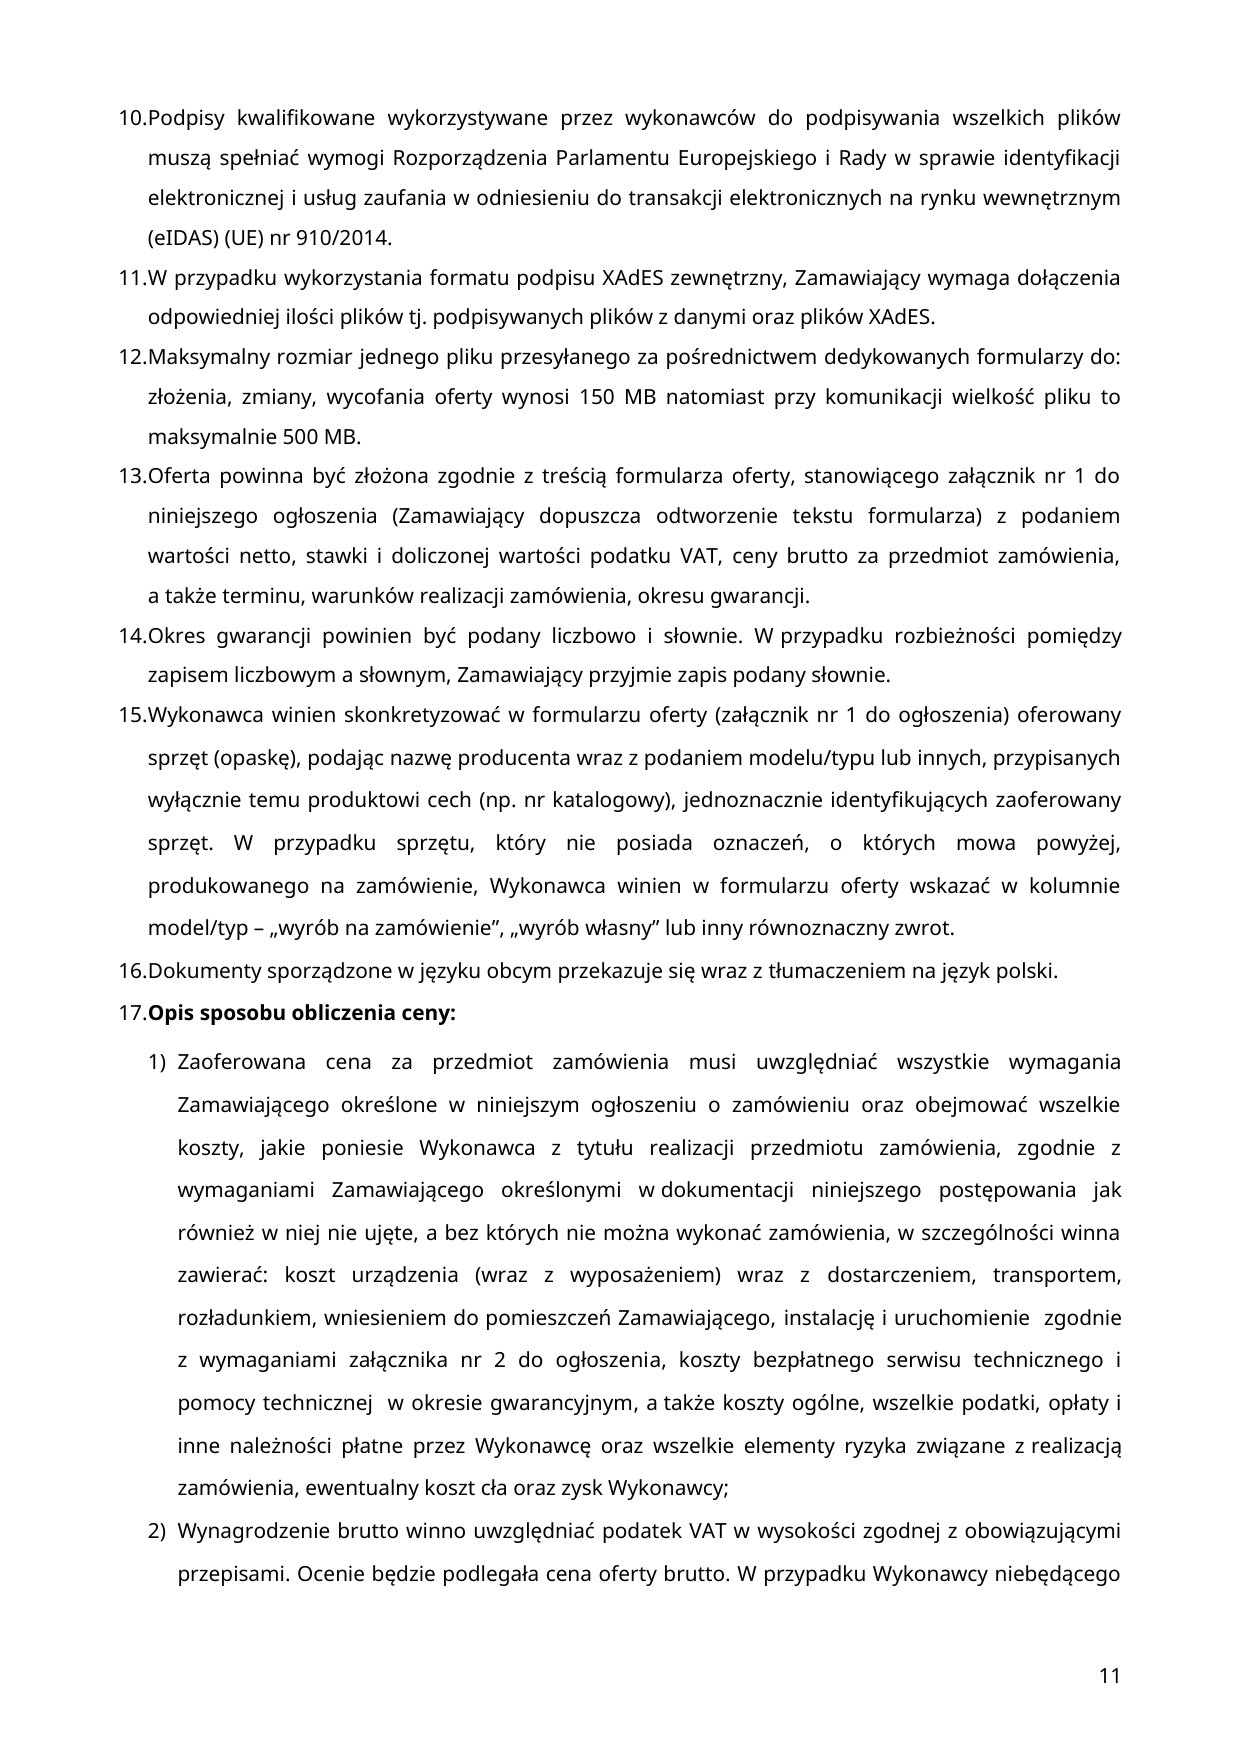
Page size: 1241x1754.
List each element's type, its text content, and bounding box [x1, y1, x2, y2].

subtitle Zaoferowana cena za przedmiot zamówienia musi uwzględniać wszystkie wymagania Zamawiającego określone w niniejszym ogłoszeniu o zamówieniu oraz obejmować wszelkie koszty, jakie poniesie Wykonawca z tytułu realizacji przedmiotu zamówienia, zgodnie z wymaganiami Zamawiającego określonymi w dokumentacji niniejszego postępowania jak również w niej nie ujęte, a bez których nie można wykonać zamówienia, w szczególności winna zawierać: koszt urządzenia (wraz z wyposażeniem) wraz z dostarczeniem, transportem, rozładunkiem, wniesieniem do pomieszczeń Zamawiającego, instalację i uruchomienie zgodnie z wymaganiami załącznika nr 2 do ogłoszenia, koszty bezpłatnego serwisu technicznego i pomocy technicznej w okresie gwarancyjnym, a także koszty ogólne, wszelkie podatki, opłaty i inne należności płatne przez Wykonawcę oraz wszelkie elementy ryzyka związane z realizacją zamówienia, ewentualny koszt cła oraz zysk Wykonawcy; [148, 1047, 1122, 1502]
subtitle Podpisy kwalifikowane wykorzystywane przez wykonawców do podpisywania wszelkich plików muszą spełniać wymogi Rozporządzenia Parlamentu Europejskiego i Rady w sprawie identyfikacji elektronicznej i usług zaufania w odniesieniu do transakcji elektronicznych na rynku wewnętrznym (eIDAS) (UE) nr 910/2014. [118, 103, 1122, 251]
subtitle Opis sposobu obliczenia ceny: [118, 998, 1122, 1027]
subtitle Dokumenty sporządzone w języku obcym przekazuje się wraz z tłumaczeniem na język polski. [118, 956, 1122, 984]
subtitle Maksymalny rozmiar jednego pliku przesyłanego za pośrednictwem dedykowanych formularzy do: złożenia, zmiany, wycofania oferty wynosi 150 MB natomiast przy komunikacji wielkość pliku to maksymalnie 500 MB. [118, 342, 1122, 450]
subtitle Oferta powinna być złożona zgodnie z treścią formularza oferty, stanowiącego załącznik nr 1 do niniejszego ogłoszenia (Zamawiający dopuszcza odtworzenie tekstu formularza) z podaniem wartości netto, stawki i doliczonej wartości podatku VAT, ceny brutto za przedmiot zamówienia, a także terminu, warunków realizacji zamówienia, okresu gwarancji. [118, 462, 1122, 609]
subtitle Okres gwarancji powinien być podany liczbowo i słownie. W przypadku rozbieżności pomiędzy zapisem liczbowym a słownym, Zamawiający przyjmie zapis podany słownie. [118, 621, 1122, 689]
subtitle W przypadku wykorzystania formatu podpisu XAdES zewnętrzny, Zamawiający wymaga dołączenia odpowiedniej ilości plików tj. podpisywanych plików z danymi oraz plików XAdES. [118, 263, 1122, 331]
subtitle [148, 1516, 1122, 1587]
subtitle Wykonawca winien skonkretyzować w formularzu oferty (załącznik nr 1 do ogłoszenia) oferowany sprzęt (opaskę), podając nazwę producenta wraz z podaniem modelu/typu lub innych, przypisanych wyłącznie temu produktowi cech (np. nr katalogowy), jednoznacznie identyfikujących zaoferowany sprzęt. W przypadku sprzętu, który nie posiada oznaczeń, o których mowa powyżej, produkowanego na zamówienie, Wykonawca winien w formularzu oferty wskazać w kolumnie model/typ – „wyrób na zamówienie”, „wyrób własny” lub inny równoznaczny zwrot. [118, 700, 1122, 942]
